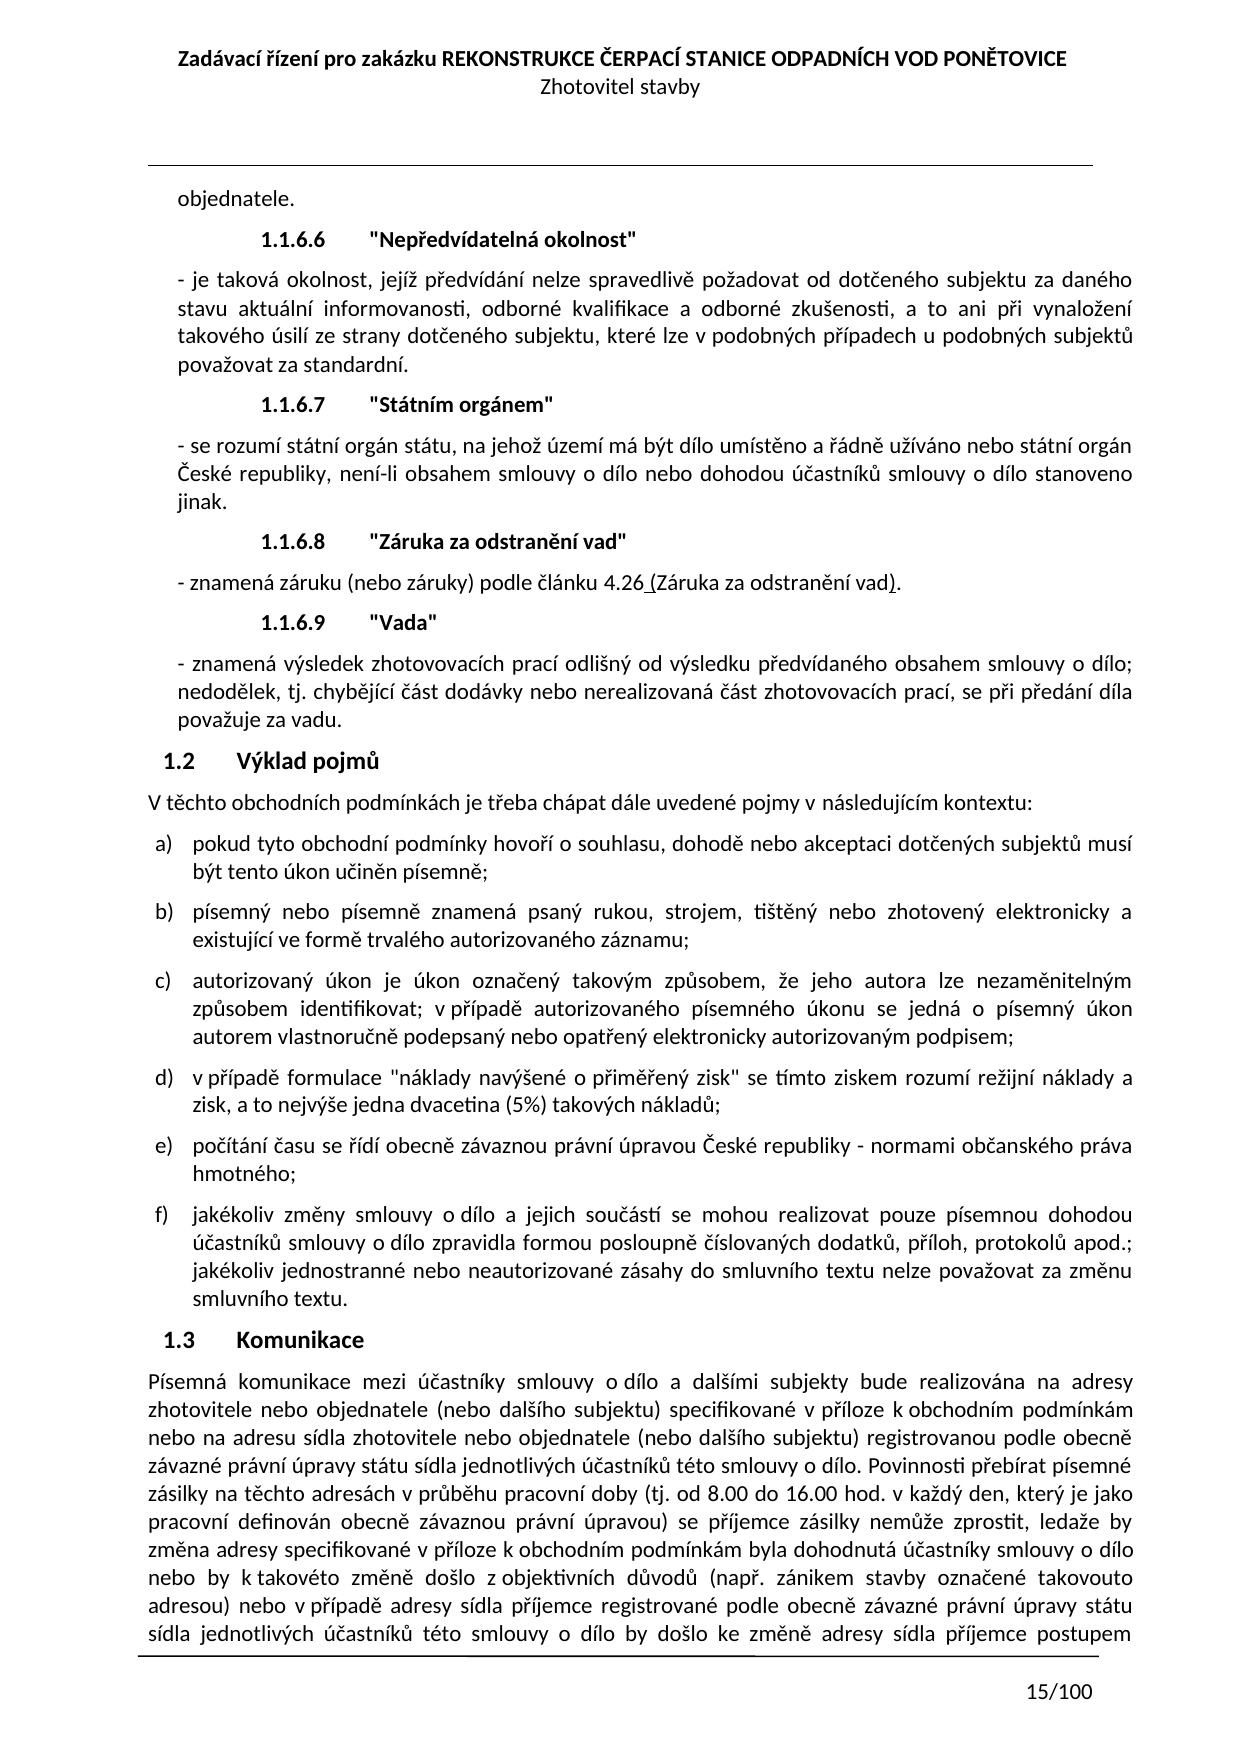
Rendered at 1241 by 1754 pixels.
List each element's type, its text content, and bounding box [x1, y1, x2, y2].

table_cell V těchto obchodních podmínkách je třeba chápat dále uvedené pojmy v následujícím kontextu: pokud tyto obchodní podmínky hovoří o souhlasu, dohodě nebo akceptaci dotčených subjektů musí být tento úkon učiněn písemně; písemný nebo písemně znamená psaný rukou, strojem, tištěný nebo zhotovený elektronicky a existující ve formě trvalého autorizovaného záznamu; autorizovaný úkon je úkon označený takovým způsobem, že jeho autora lze nezaměnitelným způsobem identifikovat; v případě autorizovaného písemného úkonu se jedná o písemný úkon autorem vlastnoručně podepsaný nebo opatřený elektronicky autorizovaným podpisem; v případě formulace "náklady navýšené o přiměřený zisk" se tímto ziskem rozumí režijní náklady a zisk, a to nejvýše jedna dvacetina (5%) takových nákladů; počítání času se řídí obecně závaznou právní úpravou České republiky - normami občanského práva hmotného; jakékoliv změny smlouvy o dílo a jejich součástí se mohou realizovat pouze písemnou dohodou účastníků smlouvy o dílo zpravidla formou posloupně číslovaných dodatků, příloh, protokolů apod.; jakékoliv jednostranné nebo neautorizované zásahy do smluvního textu nelze považovat za změnu smluvního textu. [137, 776, 1145, 1312]
table_cell "Vada" [137, 596, 1145, 636]
table_cell - se rozumí státní orgán státu, na jehož území má být dílo umístěno a řádně užíváno nebo státní orgán České republiky, není-li obsahem smlouvy o dílo nebo dohodou účastníků smlouvy o dílo stanoveno jinak. [137, 418, 1145, 515]
table_cell Výklad pojmů [137, 733, 1145, 776]
table_cell "Nepředvídatelná okolnost" [137, 213, 1145, 253]
table_cell "Státním orgánem" [137, 378, 1145, 418]
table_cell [137, 172, 1145, 213]
table_cell - znamená záruku (nebo záruky) podle článku 4.26 (Záruka za odstranění vad). [137, 555, 1145, 596]
table_cell - je taková okolnost, jejíž předvídání nelze spravedlivě požadovat od dotčeného subjektu za daného stavu aktuální informovanosti, odborné kvalifikace a odborné zkušenosti, a to ani při vynaložení takového úsilí ze strany dotčeného subjektu, které lze v podobných případech u podobných subjektů považovat za standardní. [137, 253, 1145, 378]
table_cell Komunikace [137, 1312, 1145, 1355]
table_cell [137, 1355, 1145, 1647]
table_cell "Záruka za odstranění vad" [137, 515, 1145, 555]
table_cell - znamená výsledek zhotovovacích prací odlišný od výsledku předvídaného obsahem smlouvy o dílo; nedodělek, tj. chybějící část dodávky nebo nerealizovaná část zhotovovacích prací, se při předání díla považuje za vadu. [137, 636, 1145, 733]
